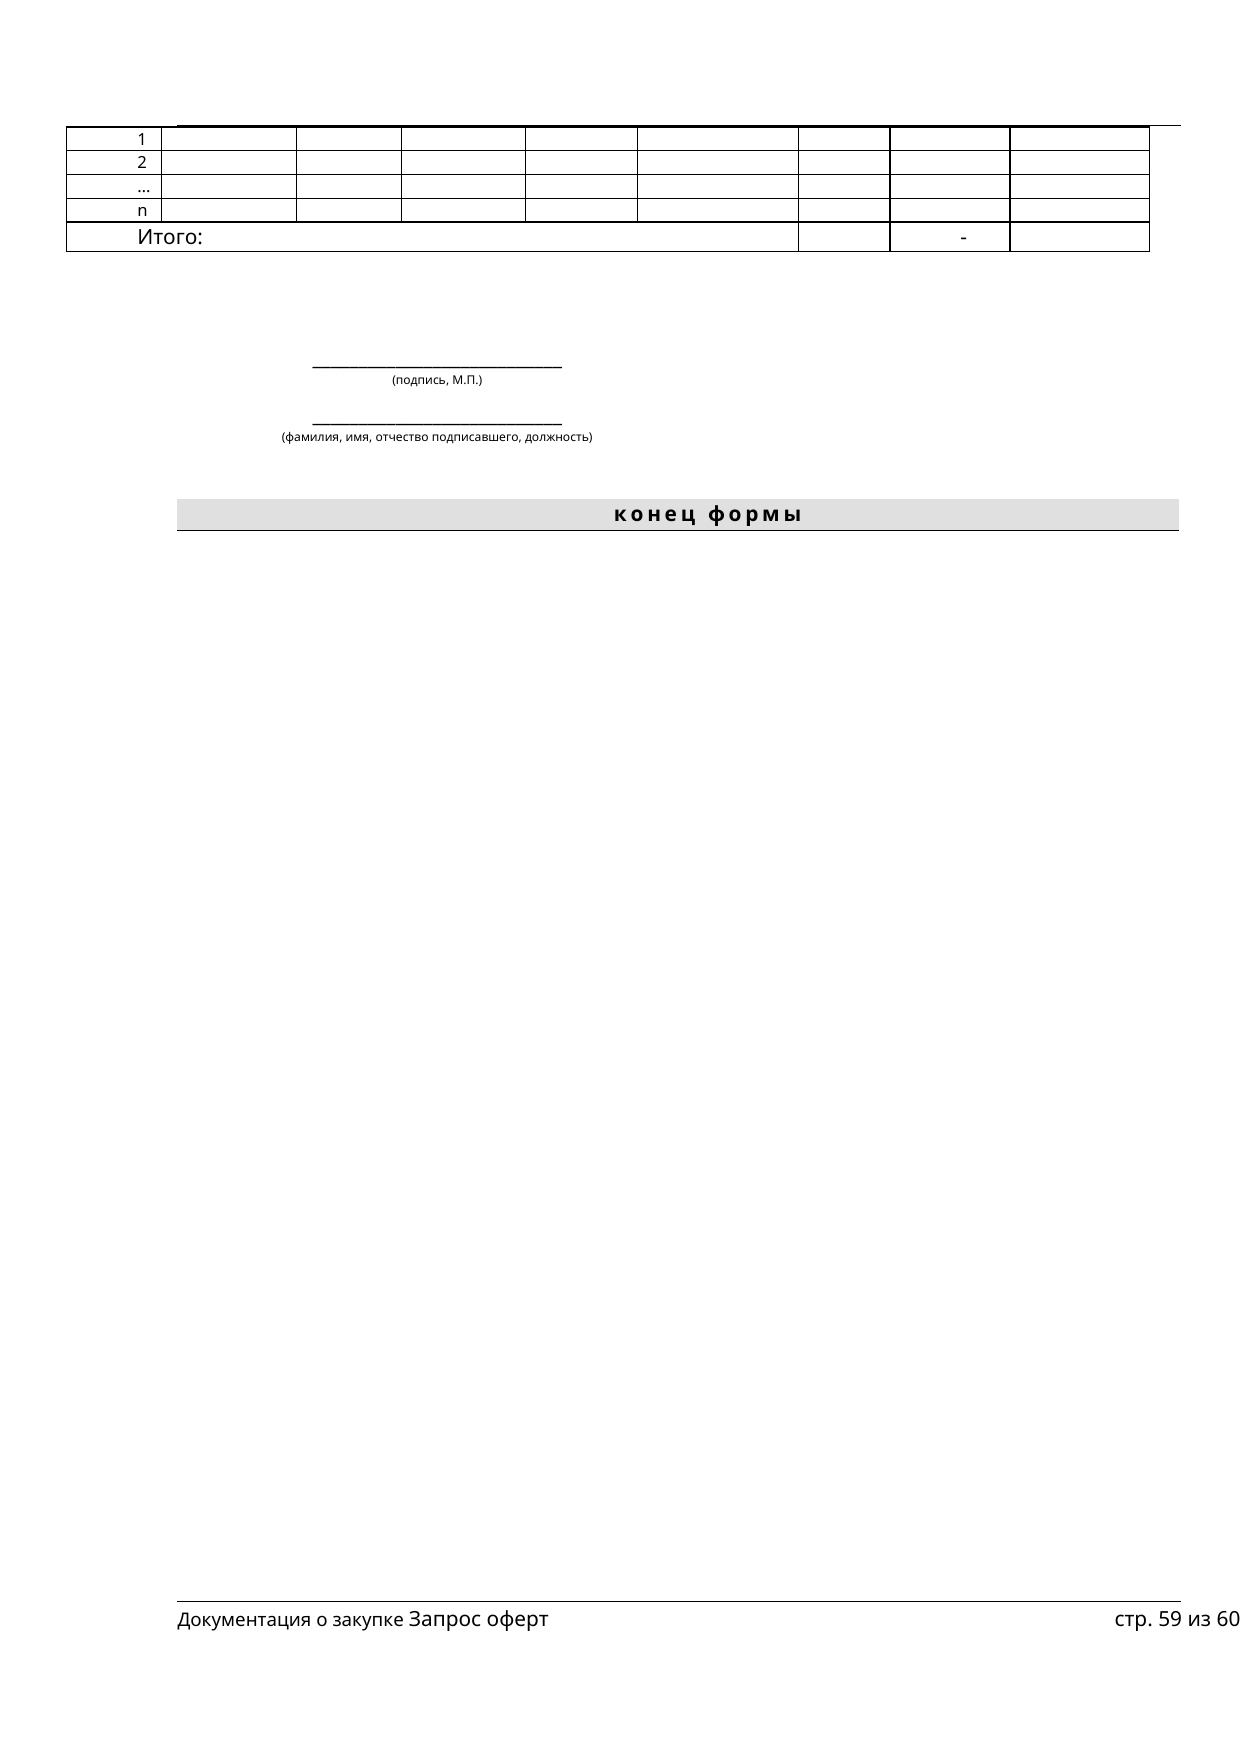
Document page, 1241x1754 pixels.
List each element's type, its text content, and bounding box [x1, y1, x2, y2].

table_cell 1 [67, 128, 161, 150]
table_cell [638, 199, 798, 221]
table_cell [1011, 175, 1149, 198]
table_cell [297, 151, 401, 174]
table_cell [526, 199, 637, 221]
table_cell [162, 199, 296, 221]
table_cell [638, 128, 798, 150]
table_cell [402, 128, 525, 150]
table_cell [799, 223, 889, 251]
table_cell [297, 175, 401, 198]
table_cell [638, 175, 798, 198]
table_cell - [891, 223, 1009, 251]
table_cell … [67, 175, 161, 198]
table_cell [162, 128, 296, 150]
table_cell [1011, 199, 1149, 221]
text (подпись, М.П.) [177, 371, 638, 400]
table_cell [1011, 128, 1149, 150]
table_cell [799, 128, 889, 150]
table_cell [638, 151, 798, 174]
text ___________________________ [177, 343, 638, 371]
table_cell [162, 151, 296, 174]
text ___________________________ [177, 400, 638, 428]
table_cell [799, 199, 889, 221]
table_cell [526, 128, 637, 150]
table_cell n [67, 199, 161, 221]
table_cell [297, 128, 401, 150]
table_cell [891, 128, 1009, 150]
table_cell 2 [67, 151, 161, 174]
table_cell [891, 151, 1009, 174]
table_cell [402, 199, 525, 221]
table_cell [891, 175, 1009, 198]
table_cell [1011, 223, 1149, 251]
table_cell Итого: [67, 223, 798, 251]
table_cell [799, 151, 889, 174]
table_cell [799, 175, 889, 198]
table_cell [402, 175, 525, 198]
table_cell [891, 199, 1009, 221]
table_cell [297, 199, 401, 221]
table_cell [162, 175, 296, 198]
text (фамилия, имя, отчество подписавшего, должность) [177, 428, 638, 457]
table_cell [1011, 151, 1149, 174]
table_cell [526, 175, 637, 198]
table_cell [402, 151, 525, 174]
table_cell [526, 151, 637, 174]
text конец формы [177, 499, 1179, 530]
